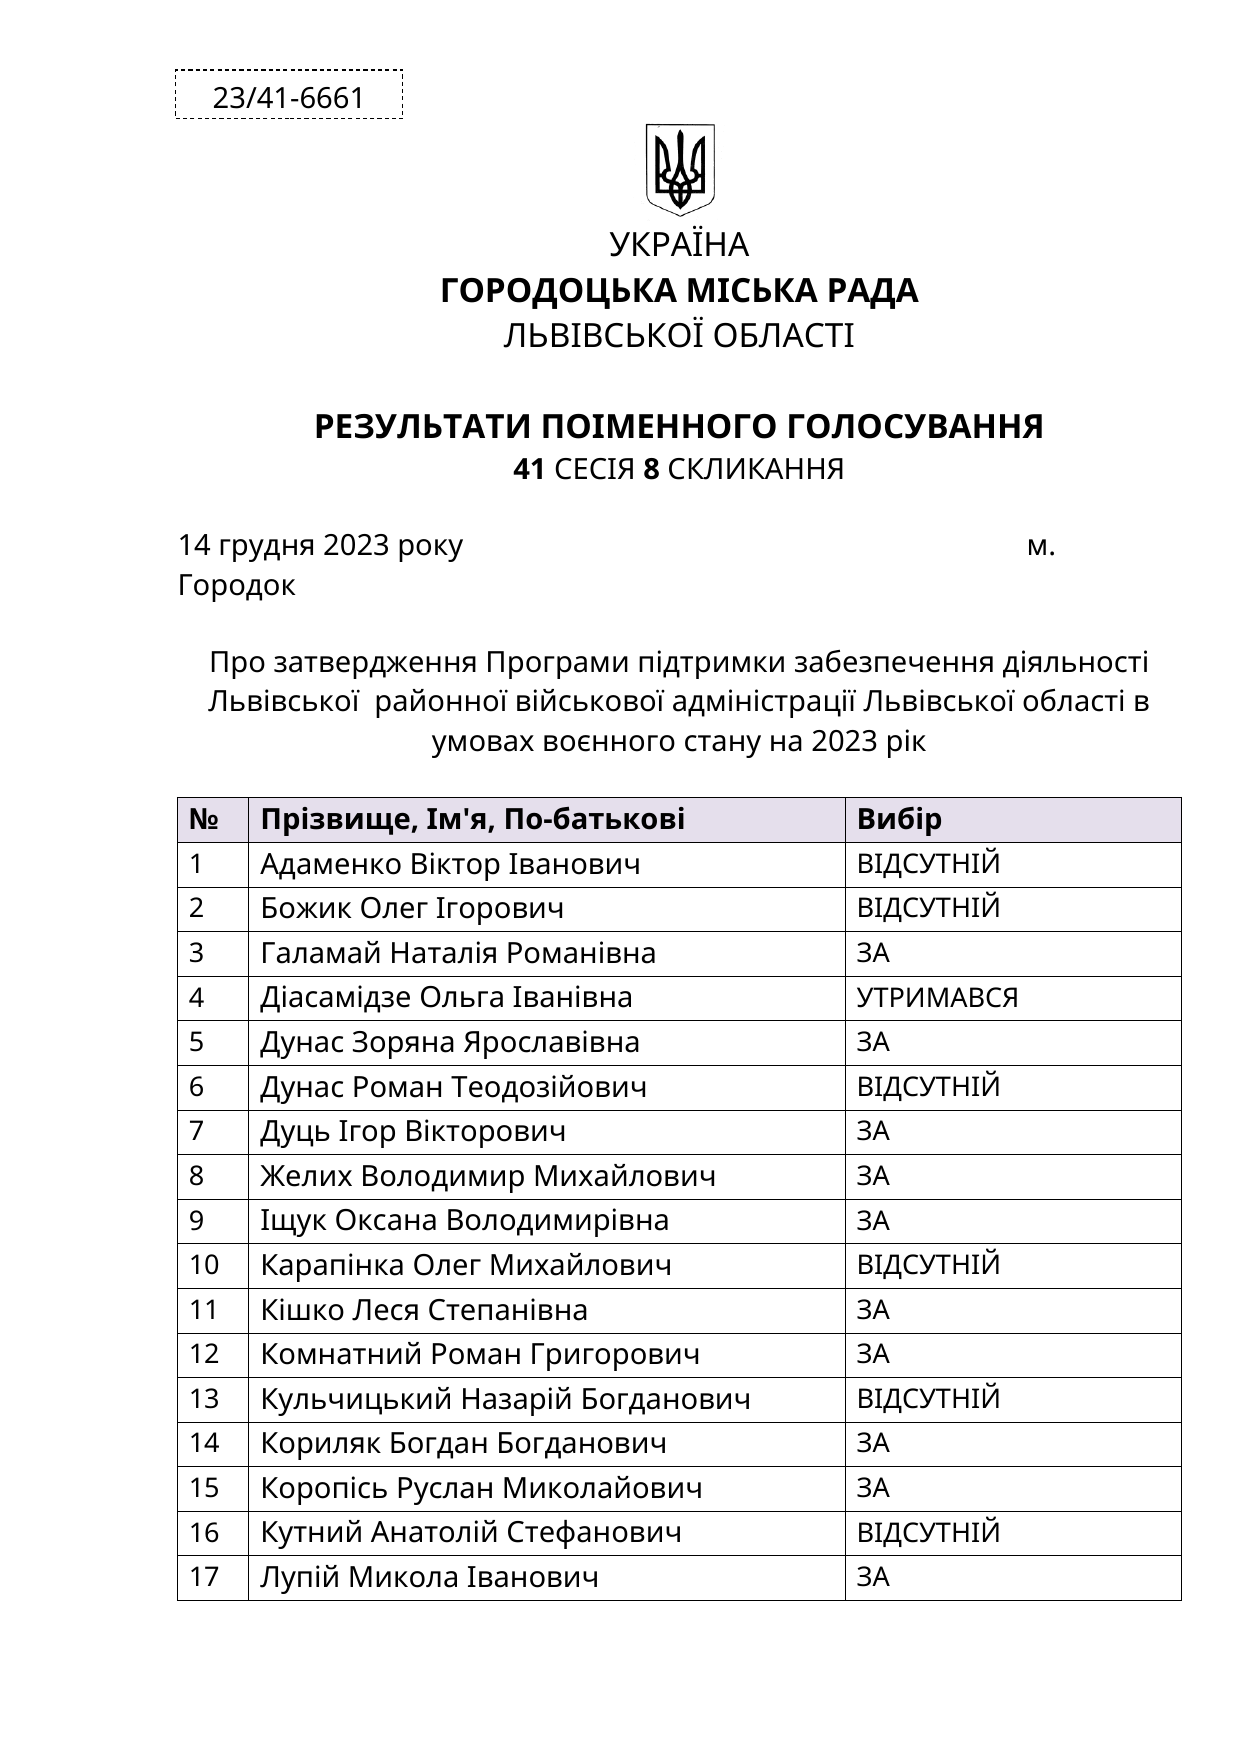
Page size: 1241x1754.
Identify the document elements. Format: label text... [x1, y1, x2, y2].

table_cell Кутний Анатолій Стефанович [249, 1512, 845, 1555]
text 14 грудня 2023 року м. Городок [177, 525, 1181, 604]
table_cell ЗА [846, 1334, 1181, 1377]
table_cell Карапінка Олег Михайлович [249, 1244, 845, 1288]
table_cell ВІДСУТНІЙ [846, 843, 1181, 887]
table_cell Іщук Оксана Володимирівна [249, 1200, 845, 1243]
table_cell ЗА [846, 1111, 1181, 1154]
table_cell 11 [178, 1289, 248, 1332]
table_cell Кориляк Богдан Богданович [249, 1423, 845, 1466]
table_cell УТРИМАВСЯ [846, 977, 1181, 1020]
table_cell 9 [178, 1200, 248, 1243]
text Про затвердження Програми підтримки забезпечення діяльності Львівської районної військової адміністрації Львівської області в умовах воєнного стану на 2023 рік [177, 641, 1181, 760]
table_cell 13 [178, 1378, 248, 1422]
table_cell 16 [178, 1512, 248, 1555]
table_cell ЗА [846, 932, 1181, 976]
table_header Вибір [846, 798, 1181, 842]
table_cell 8 [178, 1155, 248, 1199]
table_cell 7 [178, 1111, 248, 1154]
table_cell Кішко Леся Степанівна [249, 1289, 845, 1332]
table_cell Кульчицький Назарій Богданович [249, 1378, 845, 1422]
table_cell 3 [178, 932, 248, 976]
table_cell ЗА [846, 1155, 1181, 1199]
table_cell 14 [178, 1423, 248, 1466]
table_header № [178, 798, 248, 842]
table_cell 1 [178, 843, 248, 887]
table_cell 6 [178, 1066, 248, 1109]
table_cell Божик Олег Ігорович [249, 888, 845, 931]
table_cell ВІДСУТНІЙ [846, 888, 1181, 931]
table_cell Дунас Зоряна Ярославівна [249, 1021, 845, 1065]
table_cell ВІДСУТНІЙ [846, 1512, 1181, 1555]
table_cell ВІДСУТНІЙ [846, 1066, 1181, 1109]
table_cell Дуць Ігор Вікторович [249, 1111, 845, 1154]
table_cell Дунас Роман Теодозійович [249, 1066, 845, 1109]
table_cell ЗА [846, 1556, 1181, 1600]
text УКРАЇНА [177, 221, 1181, 266]
table_cell Діасамідзе Ольга Іванівна [249, 977, 845, 1020]
table_cell 10 [178, 1244, 248, 1288]
table_cell 12 [178, 1334, 248, 1377]
table_cell ЗА [846, 1289, 1181, 1332]
table_cell Адаменко Віктор Іванович [249, 843, 845, 887]
table_header Прізвище, Ім'я, По-батькові [249, 798, 845, 842]
table_cell ВІДСУТНІЙ [846, 1378, 1181, 1422]
table_cell Лупій Микола Іванович [249, 1556, 845, 1600]
table_cell ЗА [846, 1021, 1181, 1065]
text РЕЗУЛЬТАТИ ПОІМЕННОГО ГОЛОСУВАННЯ [177, 403, 1181, 448]
table_cell 2 [178, 888, 248, 931]
picture [633, 118, 726, 221]
table_cell ЗА [846, 1200, 1181, 1243]
table_cell Коропісь Руслан Миколайович [249, 1467, 845, 1511]
text ГОРОДОЦЬКА МІСЬКА РАДА [177, 266, 1181, 312]
table_cell ВІДСУТНІЙ [846, 1244, 1181, 1288]
table_cell 15 [178, 1467, 248, 1511]
table_cell 5 [178, 1021, 248, 1065]
table_cell ЗА [846, 1423, 1181, 1466]
table_cell 17 [178, 1556, 248, 1600]
table_cell ЗА [846, 1467, 1181, 1511]
table_cell Желих Володимир Михайлович [249, 1155, 845, 1199]
text 41 СЕСІЯ 8 СКЛИКАННЯ [177, 448, 1181, 488]
table_cell Комнатний Роман Григорович [249, 1334, 845, 1377]
table_cell Галамай Наталія Романівна [249, 932, 845, 976]
text ЛЬВІВСЬКОЇ ОБЛАСТІ [177, 312, 1181, 357]
table_cell 4 [178, 977, 248, 1020]
